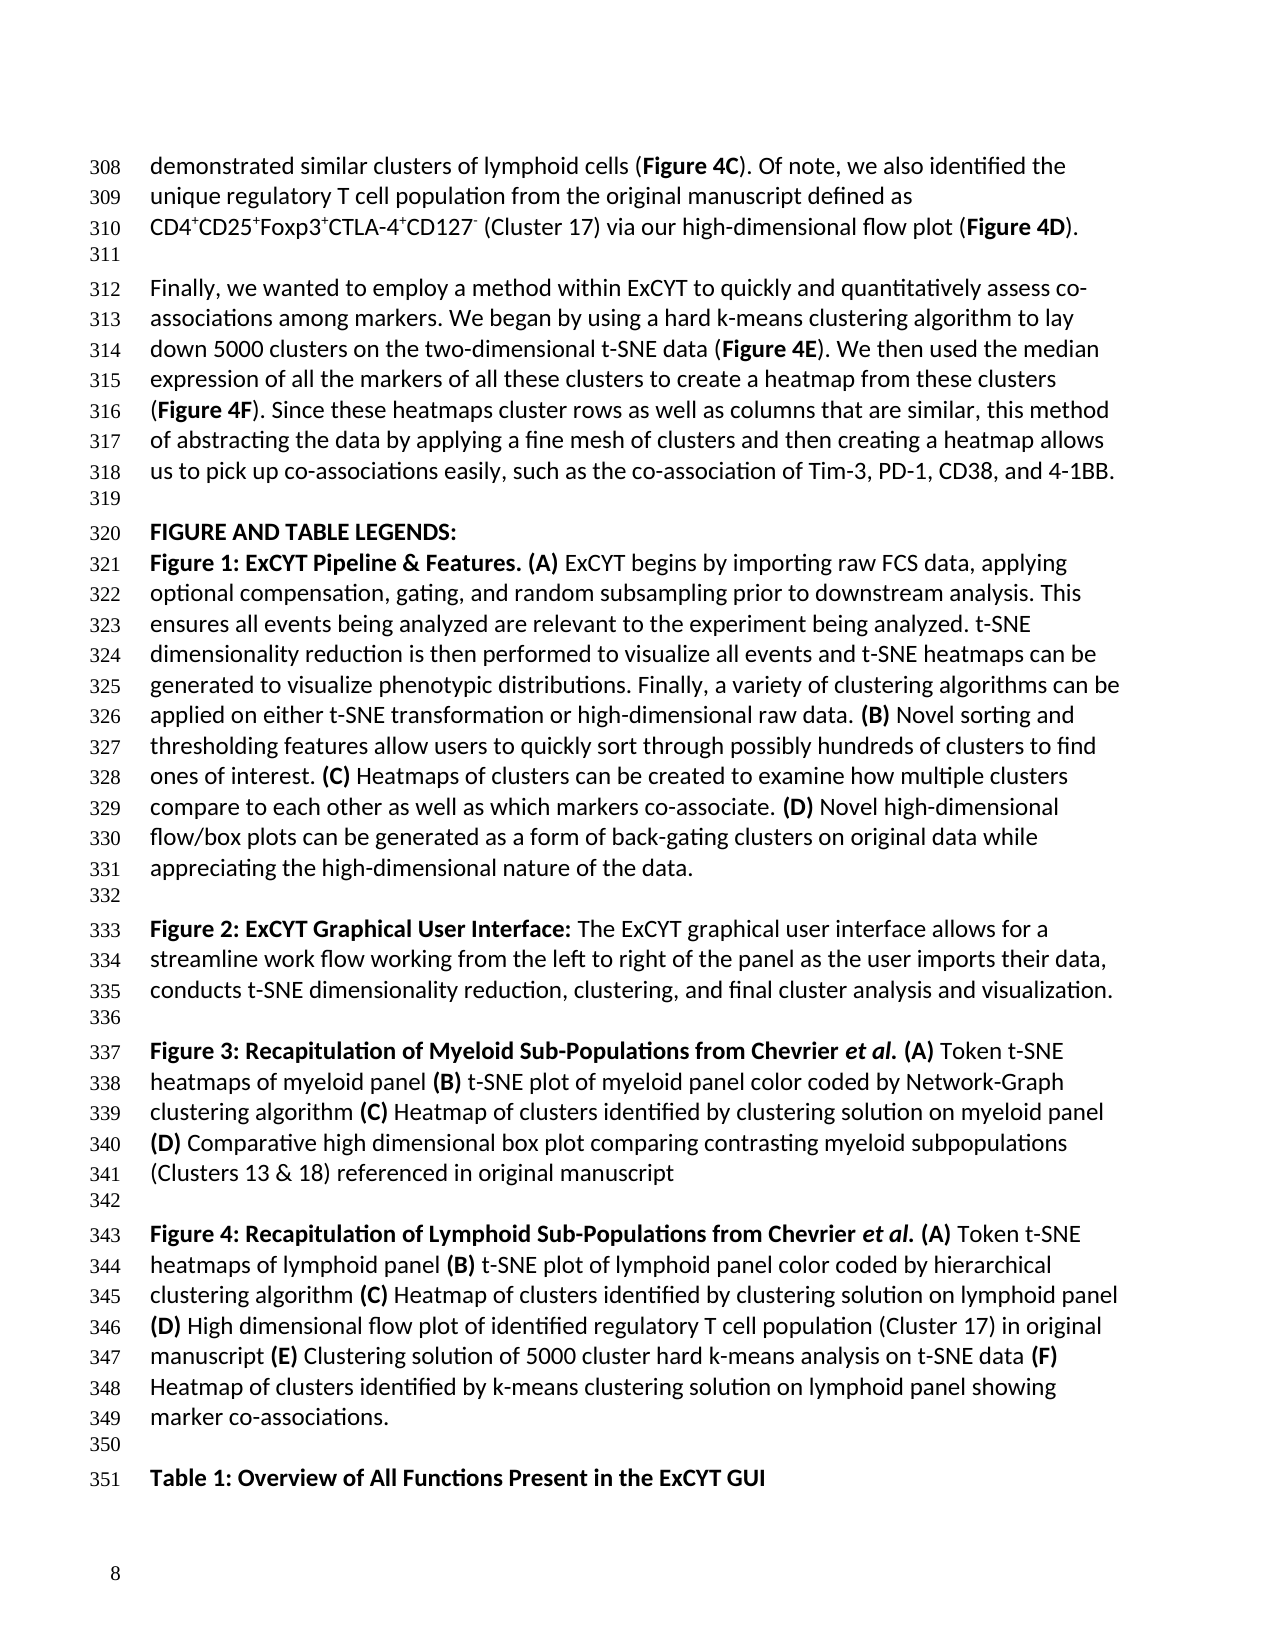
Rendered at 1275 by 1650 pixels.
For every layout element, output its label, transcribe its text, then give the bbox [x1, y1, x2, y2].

text FIGURE AND TABLE LEGENDS: [150, 516, 1125, 547]
text Figure 4: Recapitulation of Lymphoid Sub-Populations from Chevrier et al. (A) Token t-SNE heatmaps of lymphoid panel (B) t-SNE plot of lymphoid panel color coded by hierarchical clustering algorithm (C) Heatmap of clusters identified by clustering solution on lymphoid panel (D) High dimensional flow plot of identified regulatory T cell population (Cluster 17) in original manuscript (E) Clustering solution of 5000 cluster hard k-means analysis on t-SNE data (F) Heatmap of clusters identified by k-means clustering solution on lymphoid panel showing marker co-associations. [150, 1218, 1125, 1432]
text Figure 2: ExCYT Graphical User Interface: The ExCYT graphical user interface allows for a streamline work flow working from the left to right of the panel as the user imports their data, conducts t-SNE dimensionality reduction, clustering, and final cluster analysis and visualization. [150, 913, 1125, 1004]
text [150, 150, 1125, 242]
text Table 1: Overview of All Functions Present in the ExCYT GUI [150, 1462, 1125, 1493]
text Figure 3: Recapitulation of Myeloid Sub-Populations from Chevrier et al. (A) Token t-SNE heatmaps of myeloid panel (B) t-SNE plot of myeloid panel color coded by Network-Graph clustering algorithm (C) Heatmap of clusters identified by clustering solution on myeloid panel (D) Comparative high dimensional box plot comparing contrasting myeloid subpopulations (Clusters 13 & 18) referenced in original manuscript [150, 1035, 1125, 1188]
text Figure 1: ExCYT Pipeline & Features. (A) ExCYT begins by importing raw FCS data, applying optional compensation, gating, and random subsampling prior to downstream analysis. This ensures all events being analyzed are relevant to the experiment being analyzed. t-SNE dimensionality reduction is then performed to visualize all events and t-SNE heatmaps can be generated to visualize phenotypic distributions. Finally, a variety of clustering algorithms can be applied on either t-SNE transformation or high-dimensional raw data. (B) Novel sorting and thresholding features allow users to quickly sort through possibly hundreds of clusters to find ones of interest. (C) Heatmaps of clusters can be created to examine how multiple clusters compare to each other as well as which markers co-associate. (D) Novel high-dimensional flow/box plots can be generated as a form of back-gating clusters on original data while appreciating the high-dimensional nature of the data. [150, 547, 1125, 882]
text Finally, we wanted to employ a method within ExCYT to quickly and quantitatively assess co-associations among markers. We began by using a hard k-means clustering algorithm to lay down 5000 clusters on the two-dimensional t-SNE data (Figure 4E). We then used the median expression of all the markers of all these clusters to create a heatmap from these clusters (Figure 4F). Since these heatmaps cluster rows as well as columns that are similar, this method of abstracting the data by applying a fine mesh of clusters and then creating a heatmap allows us to pick up co-associations easily, such as the co-association of Tim-3, PD-1, CD38, and 4-1BB. [150, 272, 1125, 486]
